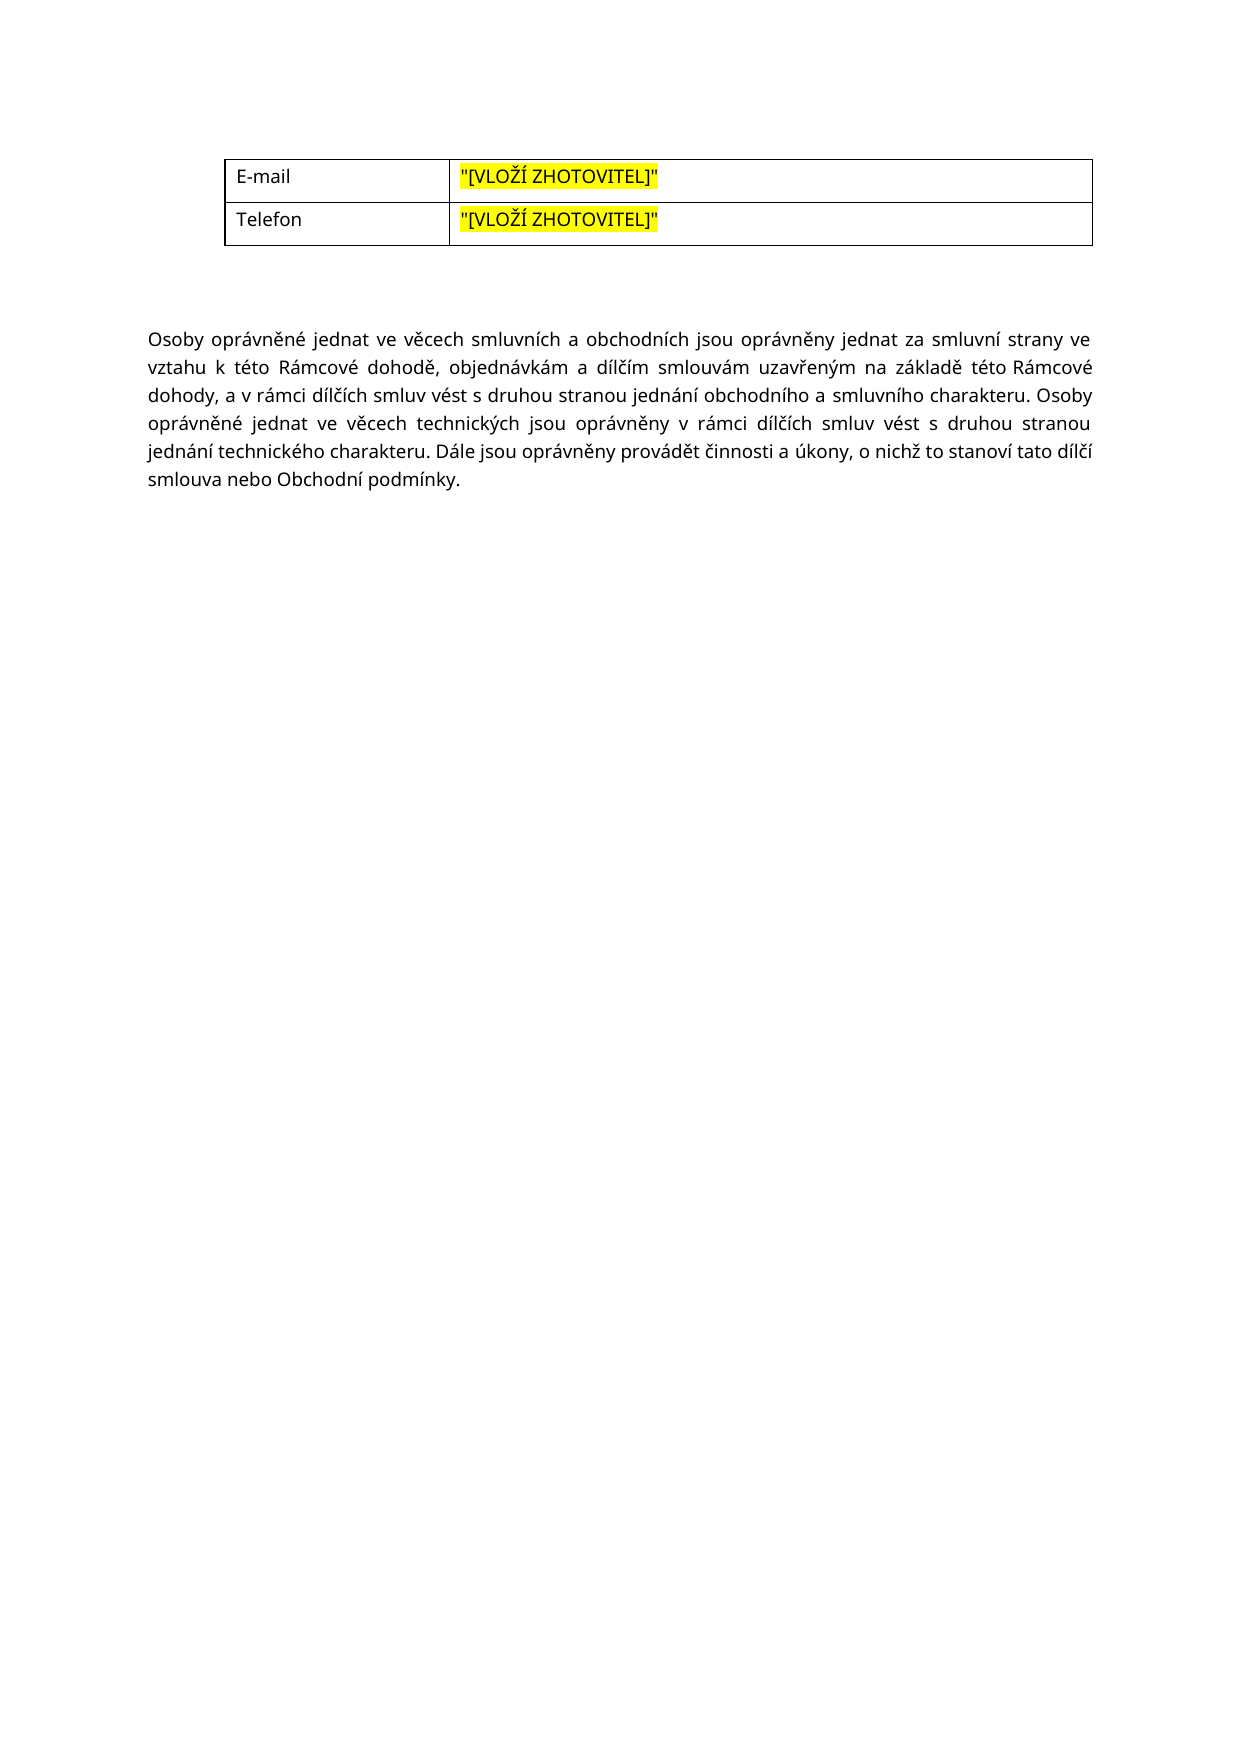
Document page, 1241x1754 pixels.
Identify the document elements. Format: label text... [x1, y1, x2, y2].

text Osoby oprávněné jednat ve věcech smluvních a obchodních jsou oprávněny jednat za smluvní strany ve vztahu k této Rámcové dohodě, objednávkám a dílčím smlouvám uzavřeným na základě této Rámcové dohody, a v rámci dílčích smluv vést s druhou stranou jednání obchodního a smluvního charakteru. Osoby oprávněné jednat ve věcech technických jsou oprávněny v rámci dílčích smluv vést s druhou stranou jednání technického charakteru. Dále jsou oprávněny provádět činnosti a úkony, o nichž to stanoví tato dílčí smlouva nebo Obchodní podmínky. [148, 327, 1093, 492]
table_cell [450, 160, 1092, 202]
table_cell Telefon [226, 203, 449, 244]
table_cell E-mail [226, 160, 449, 202]
table_cell "[VLOŽÍ ZHOTOVITEL]" [450, 203, 1092, 244]
